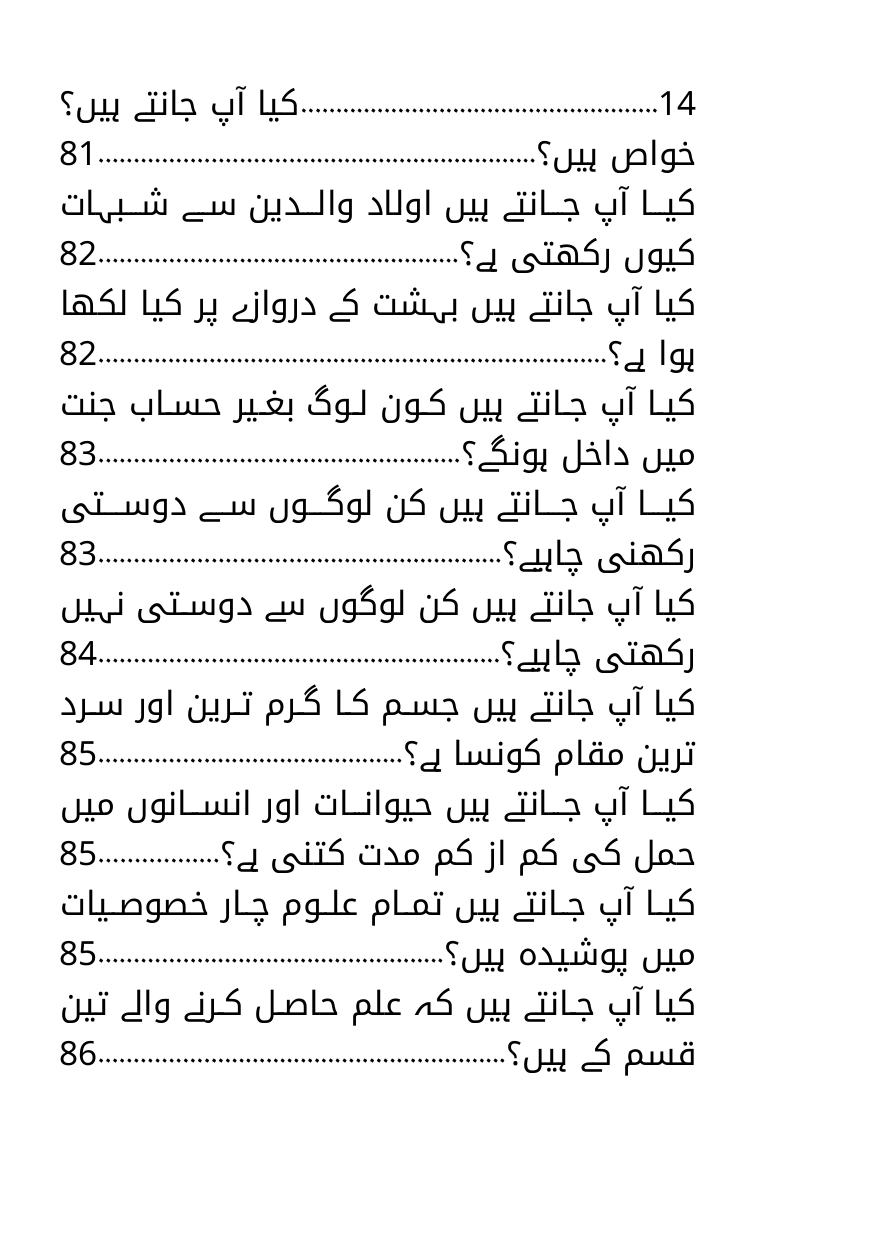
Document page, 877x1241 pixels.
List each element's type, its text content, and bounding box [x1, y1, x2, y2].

text کیا آپ جانتے ہیں کہ علم حاصل کرنے والے تین قسم کے ہیں؟ 86 [60, 975, 697, 1075]
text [60, 125, 697, 175]
text کیا آپ جانتے ہیں تمام علوم چار خصوصیات میں پوشیدہ ہیں؟ 85 [60, 875, 697, 975]
text کیا آپ جانتے ہیں اولاد والدین سے شبہات کیوں رکھتی ہے؟ 82 [60, 175, 697, 275]
text کیا آپ جانتے ہیں کن لوگوں سے دوستی رکھنی چاہیے؟ 83 [60, 475, 697, 575]
text کیا آپ جانتے ہیں حیوانات اور انسانوں میں حمل کی کم از کم مدت کتنی ہے؟ 85 [60, 775, 697, 875]
text کیا آپ جانتے ہیں جسم کا گرم ترین اور سرد ترین مقام کونسا ہے؟ 85 [60, 675, 697, 775]
text کیا آپ جانتے ہیں کون لوگ بغیر حساب جنت میں داخل ہونگے؟ 83 [60, 375, 697, 475]
text کیا آپ جانتے ہیں کن لوگوں سے دوستی نہیں رکھتی چاہیے؟ 84 [60, 575, 697, 675]
text کیا آپ جانتے ہیں بہشت کے دروازے پر کیا لکھا ہوا ہے؟ 82 [60, 275, 697, 375]
